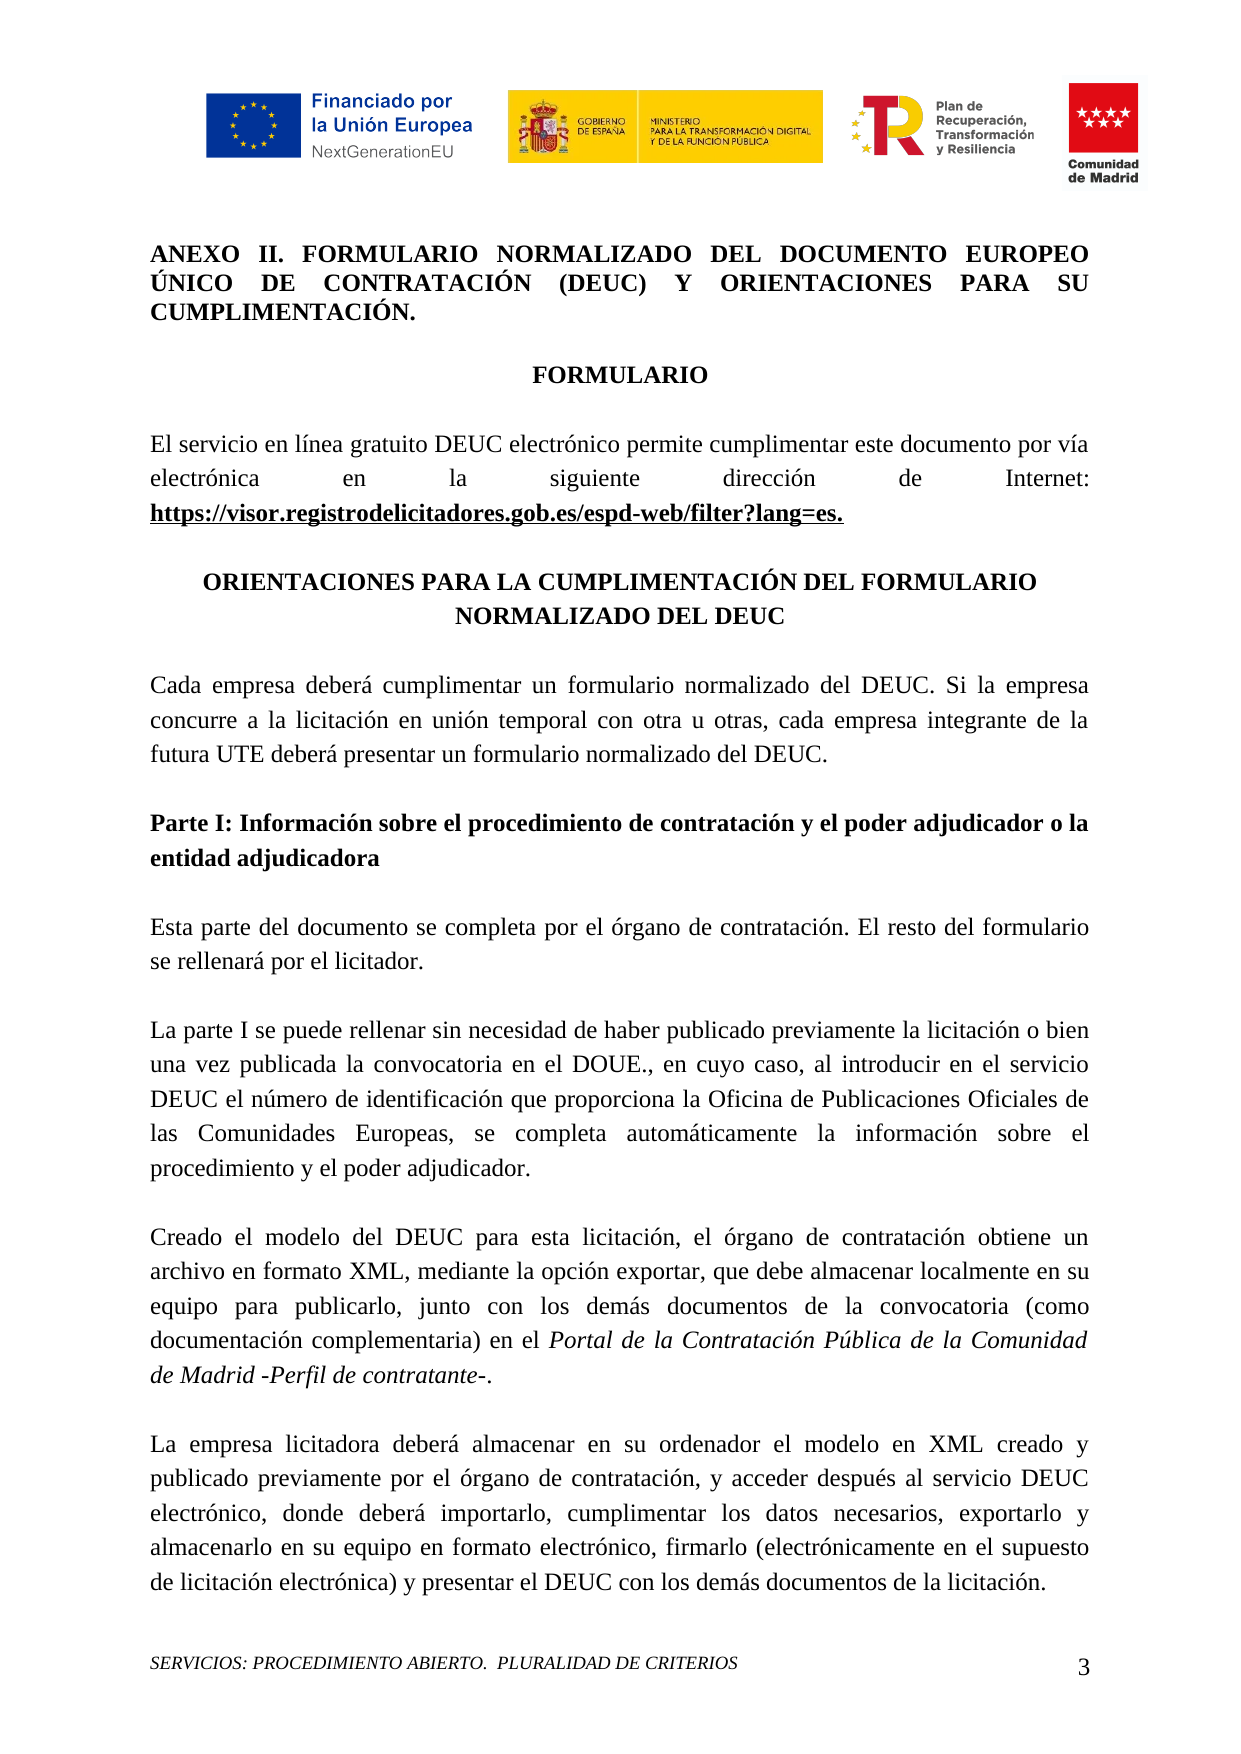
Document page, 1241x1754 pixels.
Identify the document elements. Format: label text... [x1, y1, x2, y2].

text ANEXO II. FORMULARIO NORMALIZADO DEL DOCUMENTO EUROPEO ÚNICO DE CONTRATACIÓN (DEUC) Y ORIENTACIONES PARA SU CUMPLIMENTACIÓN. [150, 239, 1090, 325]
text La empresa licitadora deberá almacenar en su ordenador el modelo en XML creado y publicado previamente por el órgano de contratación, y acceder después al servicio DEUC electrónico, donde deberá importarlo, cumplimentar los datos necesarios, exportarlo y almacenarlo en su equipo en formato electrónico, firmarlo (electrónicamente en el supuesto de licitación electrónica) y presentar el DEUC con los demás documentos de la licitación. [150, 1429, 1090, 1595]
picture [201, 88, 483, 163]
picture [507, 90, 823, 163]
text FORMULARIO [150, 360, 1090, 389]
text ORIENTACIONES PARA LA CUMPLIMENTACIÓN DEL FORMULARIO NORMALIZADO DEL DEUC [150, 567, 1090, 630]
picture [851, 75, 1034, 177]
text Esta parte del documento se completa por el órgano de contratación. El resto del formulario se rellenará por el licitador. [150, 912, 1090, 975]
text Cada empresa deberá cumplimentar un formulario normalizado del DEUC. Si la empresa concurre a la licitación en unión temporal con otra u otras, cada empresa integrante de la futura UTE deberá presentar un formulario normalizado del DEUC. [150, 670, 1090, 768]
text La parte I se puede rellenar sin necesidad de haber publicado previamente la licitación o bien una vez publicada la convocatoria en el DOUE., en cuyo caso, al introducir en el servicio DEUC el número de identificación que proporciona la Oficina de Publicaciones Oficiales de las Comunidades Europeas, se completa automáticamente la información sobre el procedimiento y el poder adjudicador. [150, 1015, 1090, 1182]
text El servicio en línea gratuito DEUC electrónico permite cumplimentar este documento por vía electrónica en la siguiente dirección de Internet: https://visor.registrodelicitadores.gob.es/espd-web/filter?lang=es. [150, 429, 1090, 527]
text Creado el modelo del DEUC para esta licitación, el órgano de contratación obtiene un archivo en formato XML, mediante la opción exportar, que debe almacenar localmente en su equipo para publicarlo, junto con los demás documentos de la convocatoria (como documentación complementaria) en el Portal de la Contratación Pública de la Comunidad de Madrid -Perfil de contratante-. [150, 1222, 1090, 1388]
text Parte I: Información sobre el procedimiento de contratación y el poder adjudicador o la entidad adjudicadora [150, 808, 1090, 871]
picture [1061, 75, 1148, 191]
